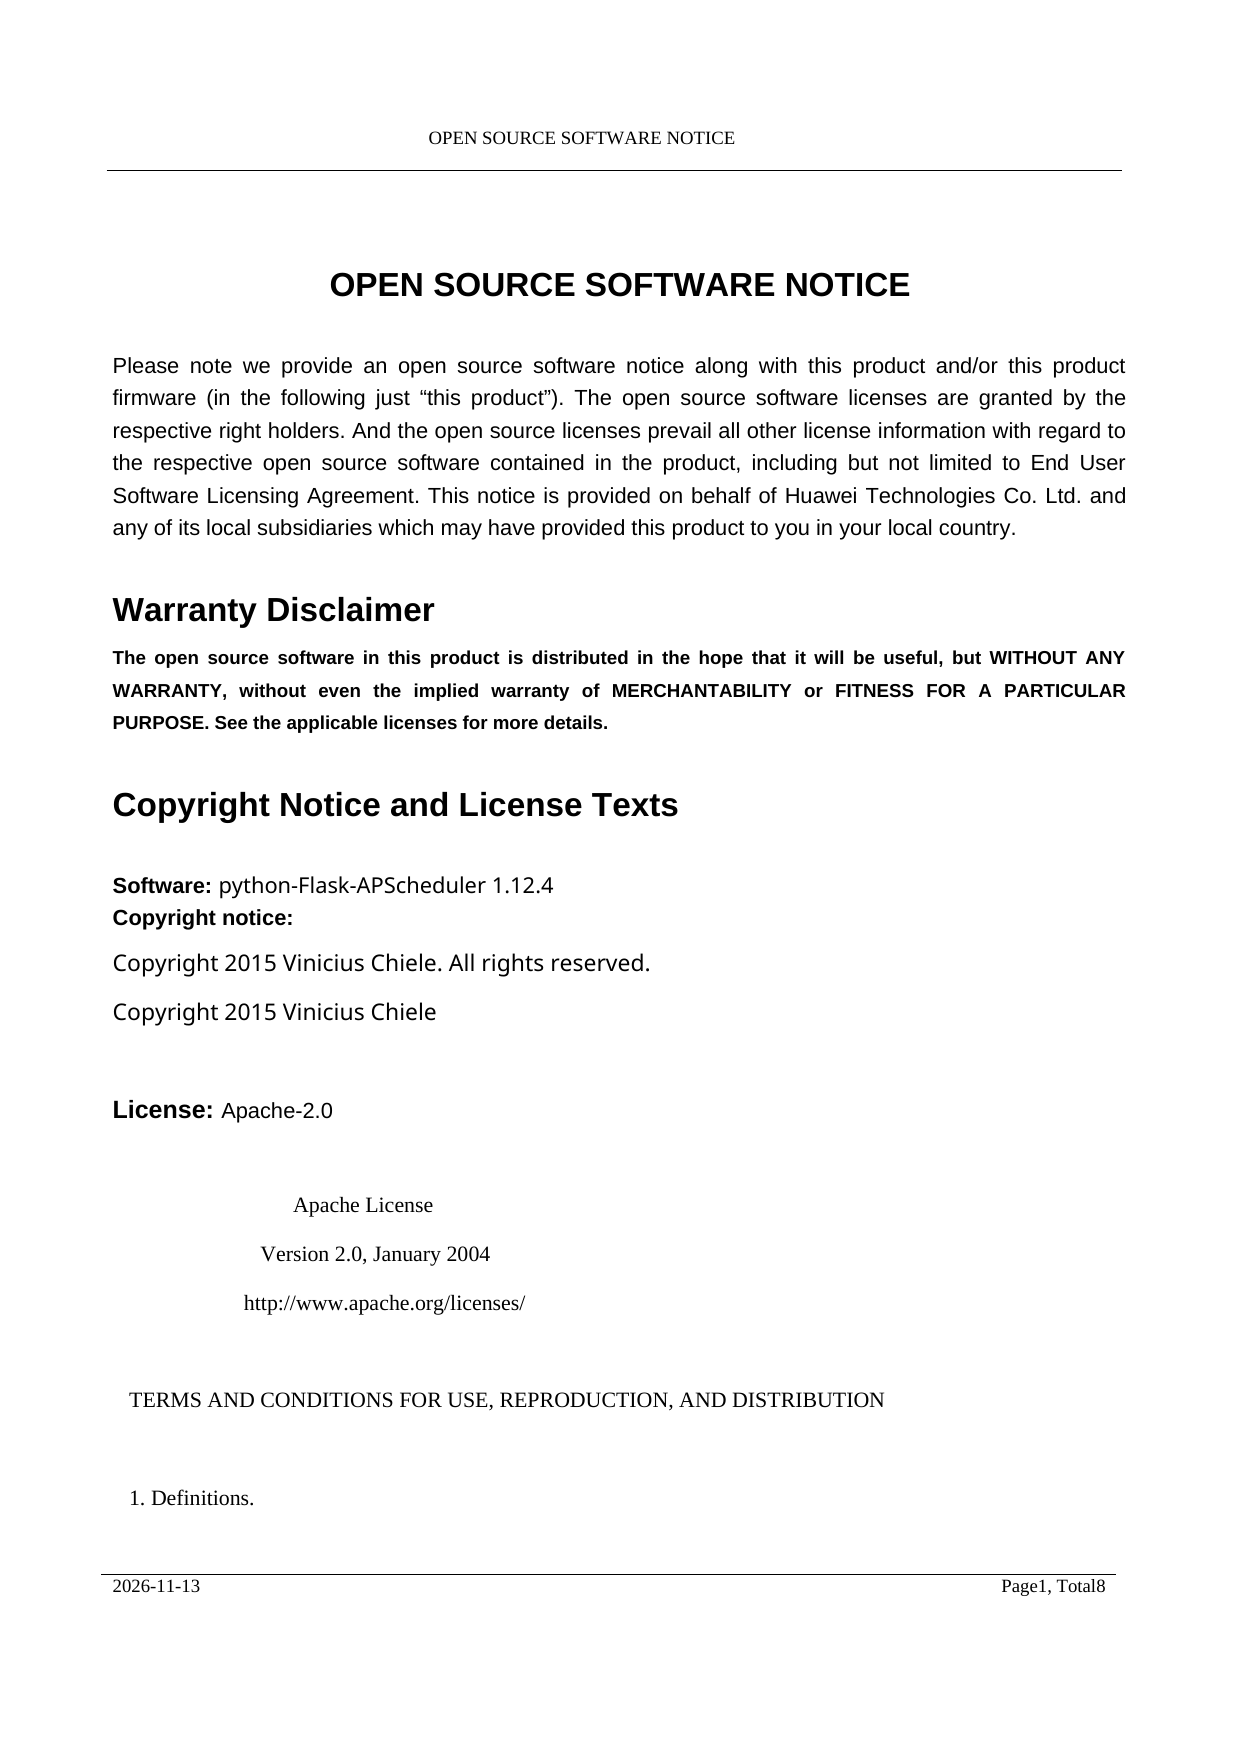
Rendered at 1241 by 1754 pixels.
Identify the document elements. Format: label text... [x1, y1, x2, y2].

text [112, 1140, 1128, 1513]
text The open source software in this product is distributed in the hope that it will be useful, but WITHOUT ANY WARRANTY, without even the implied warranty of MERCHANTABILITY or FITNESS FOR A PARTICULAR PURPOSE. See the applicable licenses for more details. [112, 641, 1128, 739]
text Software: python-Flask-APScheduler 1.12.4 [112, 869, 1128, 901]
text Warranty Disclaimer [112, 576, 1128, 641]
text Please note we provide an open source software notice along with this product and/or this product firmware (in the following just “this product”). The open source software licenses are granted by the respective right holders. And the open source licenses prevail all other license information with regard to the respective open source software contained in the product, including but not limited to End User Software Licensing Agreement. This notice is provided on behalf of Huawei Technologies Co. Ltd. and any of its local subsidiaries which may have provided this product to you in your local country. [112, 349, 1128, 544]
text Copyright notice: [112, 901, 1128, 934]
text Copyright 2015 Vinicius Chiele. All rights reserved. Copyright 2015 Vinicius Chiele [112, 947, 1128, 1077]
text Copyright Notice and License Texts [112, 771, 1128, 836]
text OPEN SOURCE SOFTWARE NOTICE [112, 251, 1128, 316]
text License: Apache-2.0 [112, 1093, 1128, 1125]
